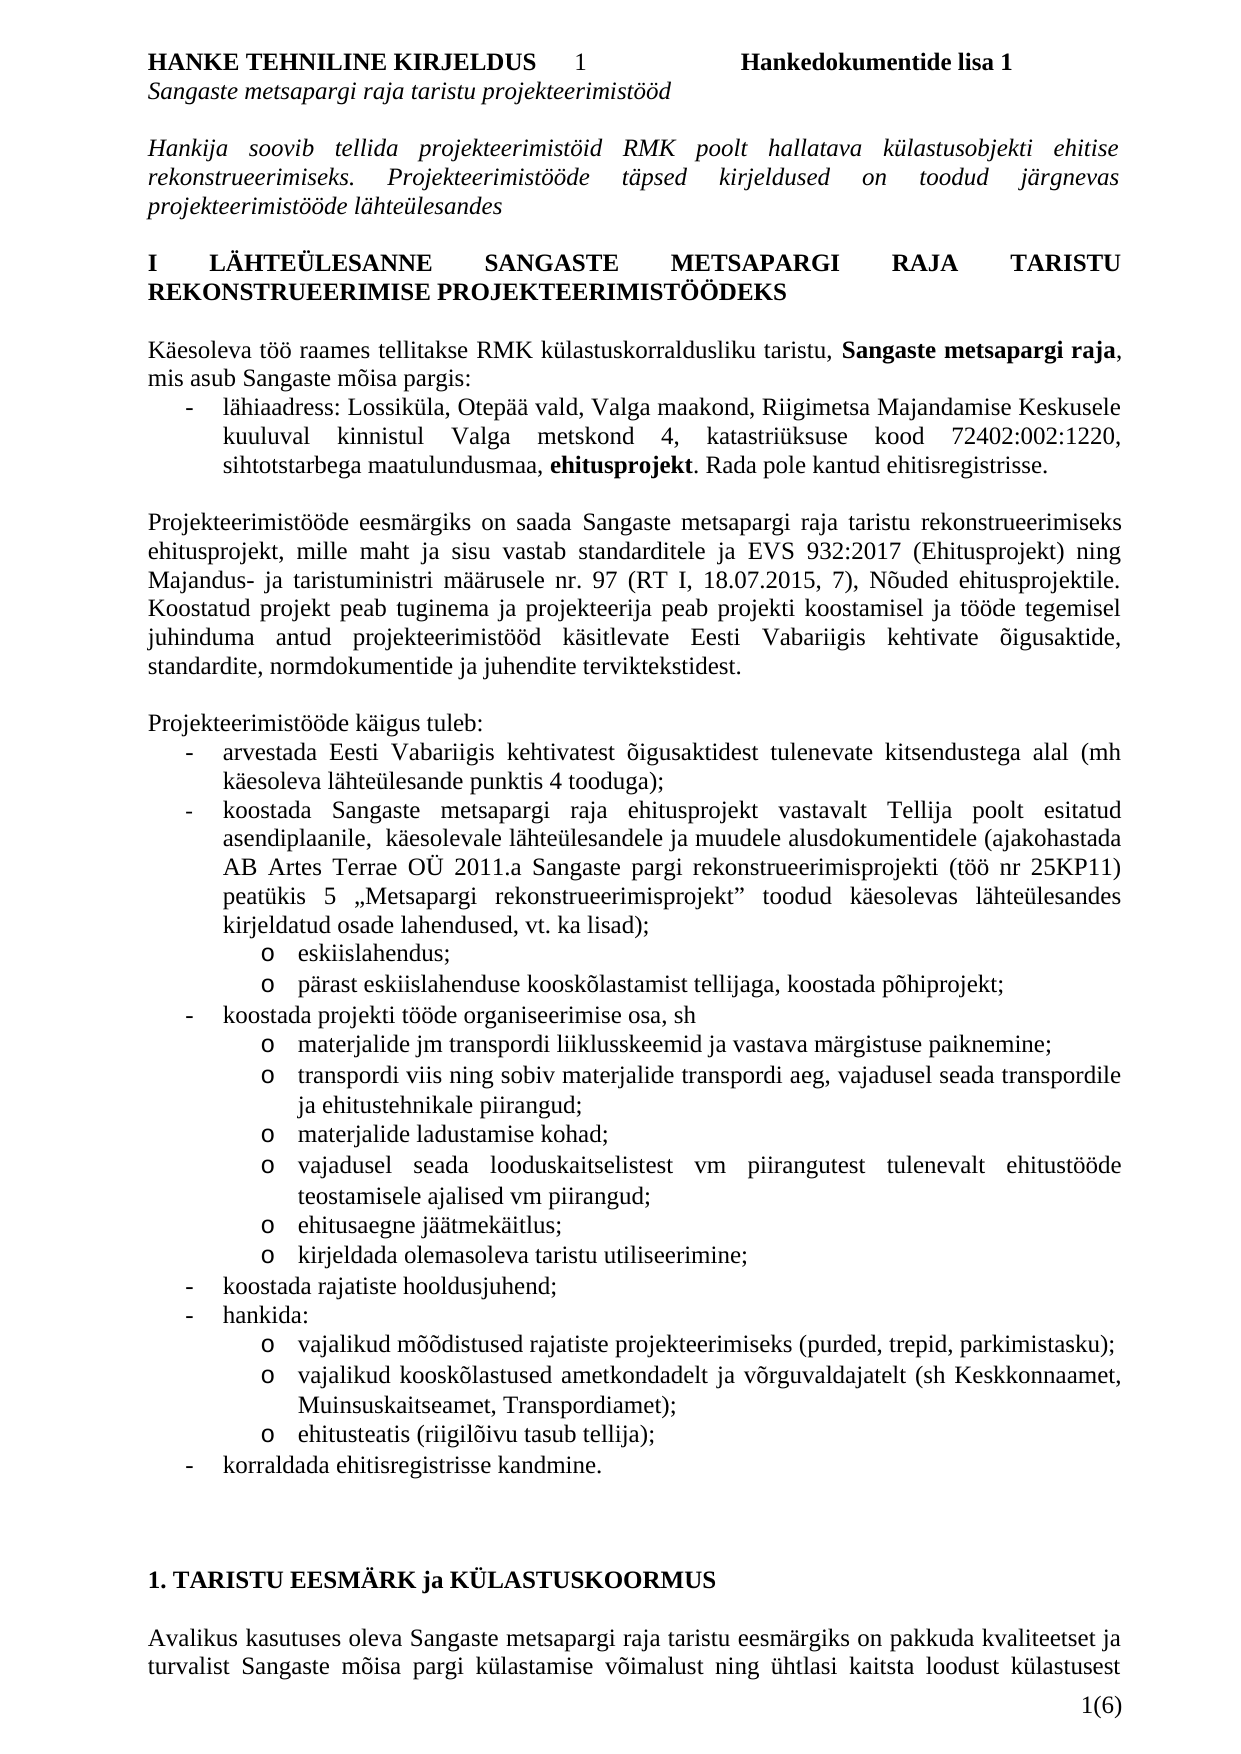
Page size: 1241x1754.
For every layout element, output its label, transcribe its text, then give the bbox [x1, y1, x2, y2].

list koostada rajatiste hooldusjuhend; [185, 1271, 1122, 1300]
list kirjeldada olemasoleva taristu utiliseerimine; [260, 1241, 1122, 1271]
list ehitusaegne jäätmekäitlus; [260, 1210, 1122, 1241]
list ehitusteatis (riigilõivu tasub tellija); [260, 1419, 1122, 1450]
text Käesoleva töö raames tellitakse RMK külastuskorraldusliku taristu, Sangaste metsapargi raja, mis asub Sangaste mõisa pargis: [148, 335, 1122, 392]
list arvestada Eesti Vabariigis kehtivatest õigusaktidest tulenevate kitsendustega alal (mh käesoleva lähteülesande punktis 4 tooduga); [185, 737, 1122, 795]
list lähiaadress: Lossiküla, Otepää vald, Valga maakond, Riigimetsa Majandamise Keskusele kuuluval kinnistul Valga metskond 4, katastriüksuse kood 72402:002:1220, sihtotstarbega maatulundusmaa, ehitusprojekt. Rada pole kantud ehitisregistrisse. [185, 392, 1122, 478]
list materjalide ladustamise kohad; [260, 1119, 1122, 1150]
list korraldada ehitisregistrisse kandmine. [185, 1450, 1122, 1479]
list pärast eskiislahenduse kooskõlastamist tellijaga, koostada põhiprojekt; [260, 969, 1122, 1000]
list hankida: [185, 1300, 1122, 1329]
text Projekteerimistööde eesmärgiks on saada Sangaste metsapargi raja taristu rekonstrueerimiseks ehitusprojekt, mille maht ja sisu vastab standarditele ja EVS 932:2017 (Ehitusprojekt) ning Majandus- ja taristuministri määrusele nr. 97 (RT I, 18.07.2015, 7), Nõuded ehitusprojektile. Koostatud projekt peab tuginema ja projekteerija peab projekti koostamisel ja tööde tegemisel juhinduma antud projekteerimistööd käsitlevate Eesti Vabariigis kehtivate õigusaktide, standardite, normdokumentide ja juhendite terviktekstidest. [148, 507, 1122, 680]
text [148, 1623, 1122, 1680]
text Projekteerimistööde käigus tuleb: [148, 708, 1122, 737]
list vajadusel seada looduskaitselistest vm piirangutest tulenevalt ehitustööde teostamisele ajalised vm piirangud; [260, 1150, 1122, 1210]
list eskiislahendus; [260, 938, 1122, 969]
list vajalikud kooskõlastused ametkondadelt ja võrguvaldajatelt (sh Keskkonnaamet, Muinsuskaitseamet, Transpordiamet); [260, 1360, 1122, 1419]
list koostada Sangaste metsapargi raja ehitusprojekt vastavalt Tellija poolt esitatud asendiplaanile, käesolevale lähteülesandele ja muudele alusdokumentidele (ajakohastada AB Artes Terrae OÜ 2011.a Sangaste pargi rekonstrueerimisprojekti (töö nr 25KP11) peatükis 5 „Metsapargi rekonstrueerimisprojekt” toodud käesolevas lähteülesandes kirjeldatud osade lahendused, vt. ka lisad); [185, 795, 1122, 938]
text I LÄHTEÜLESANNE SANGASTE METSAPARGI RAJA TARISTU REKONSTRUEERIMISE PROJEKTEERIMISTÖÖDEKS [148, 248, 1122, 306]
text Hankija soovib tellida projekteerimistöid RMK poolt hallatava külastusobjekti ehitise rekonstrueerimiseks. Projekteerimistööde täpsed kirjeldused on toodud järgnevas projekteerimistööde lähteülesandes [148, 133, 1122, 220]
list vajalikud mõõdistused rajatiste projekteerimiseks (purded, trepid, parkimistasku); [260, 1329, 1122, 1360]
text 1. TARISTU EESMÄRK ja KÜLASTUSKOORMUS [148, 1565, 1122, 1594]
list transpordi viis ning sobiv materjalide transpordi aeg, vajadusel seada transpordile ja ehitustehnikale piirangud; [260, 1060, 1122, 1119]
list koostada projekti tööde organiseerimise osa, sh [185, 1000, 1122, 1029]
list materjalide jm transpordi liiklusskeemid ja vastava märgistuse paiknemine; [260, 1029, 1122, 1060]
